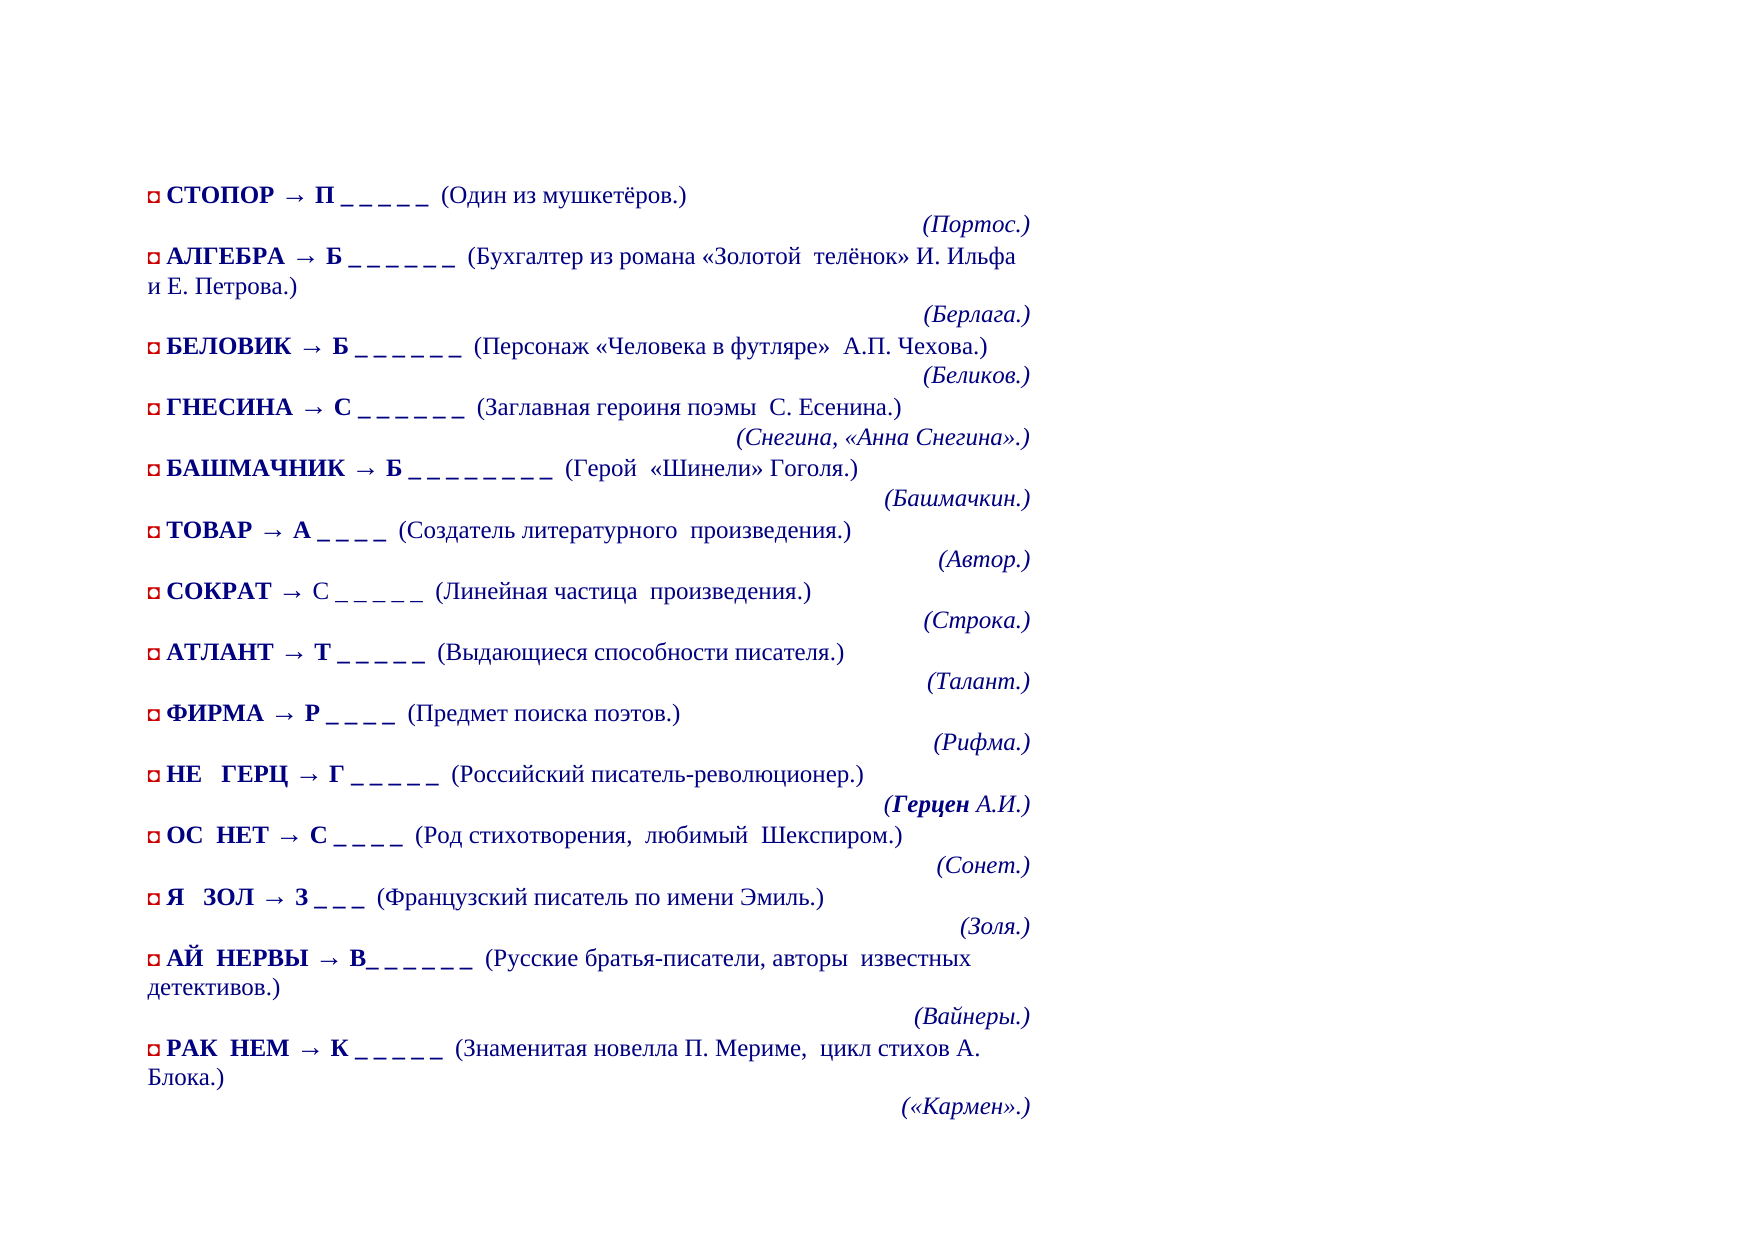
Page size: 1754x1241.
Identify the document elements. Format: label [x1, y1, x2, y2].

table_header [118, 177, 1059, 1119]
